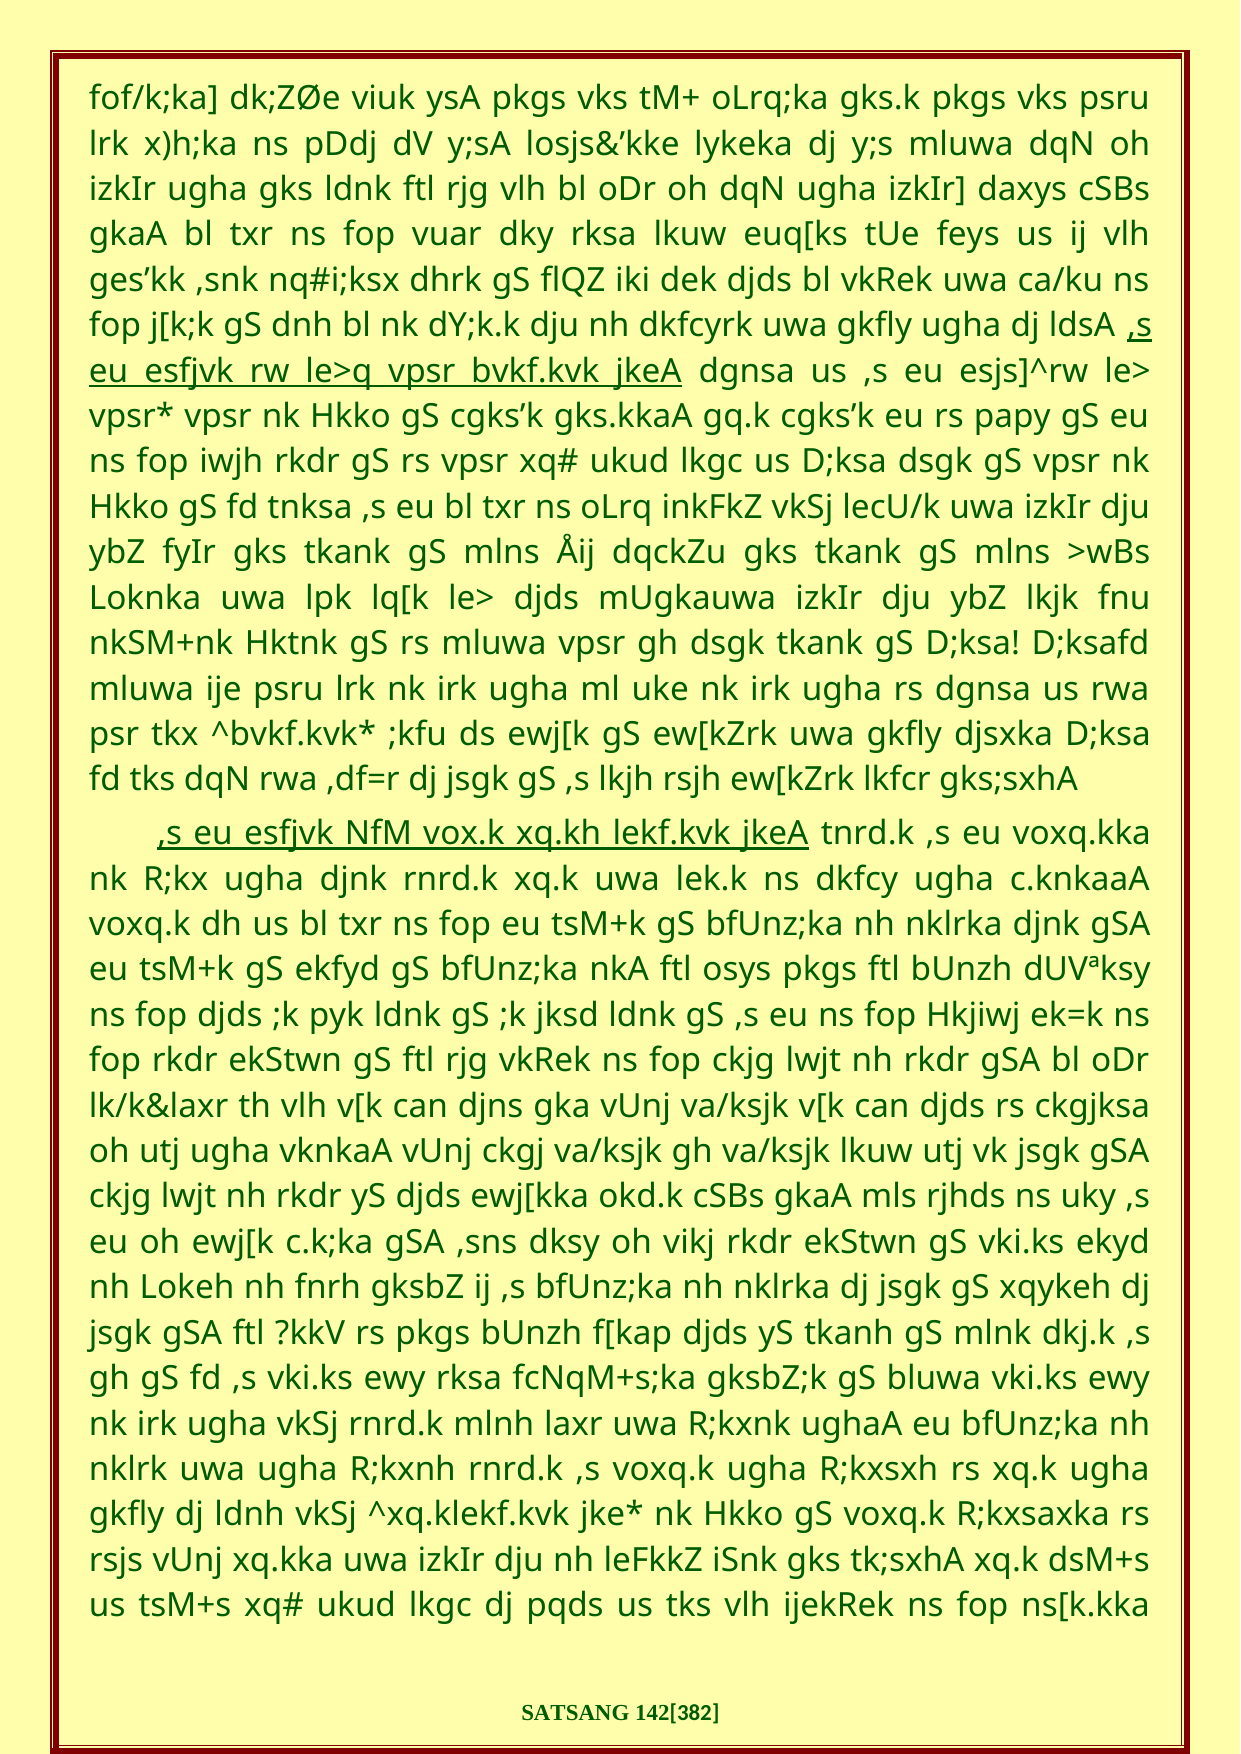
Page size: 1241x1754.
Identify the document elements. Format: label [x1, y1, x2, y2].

text [89, 809, 1152, 1626]
text [89, 74, 1152, 801]
